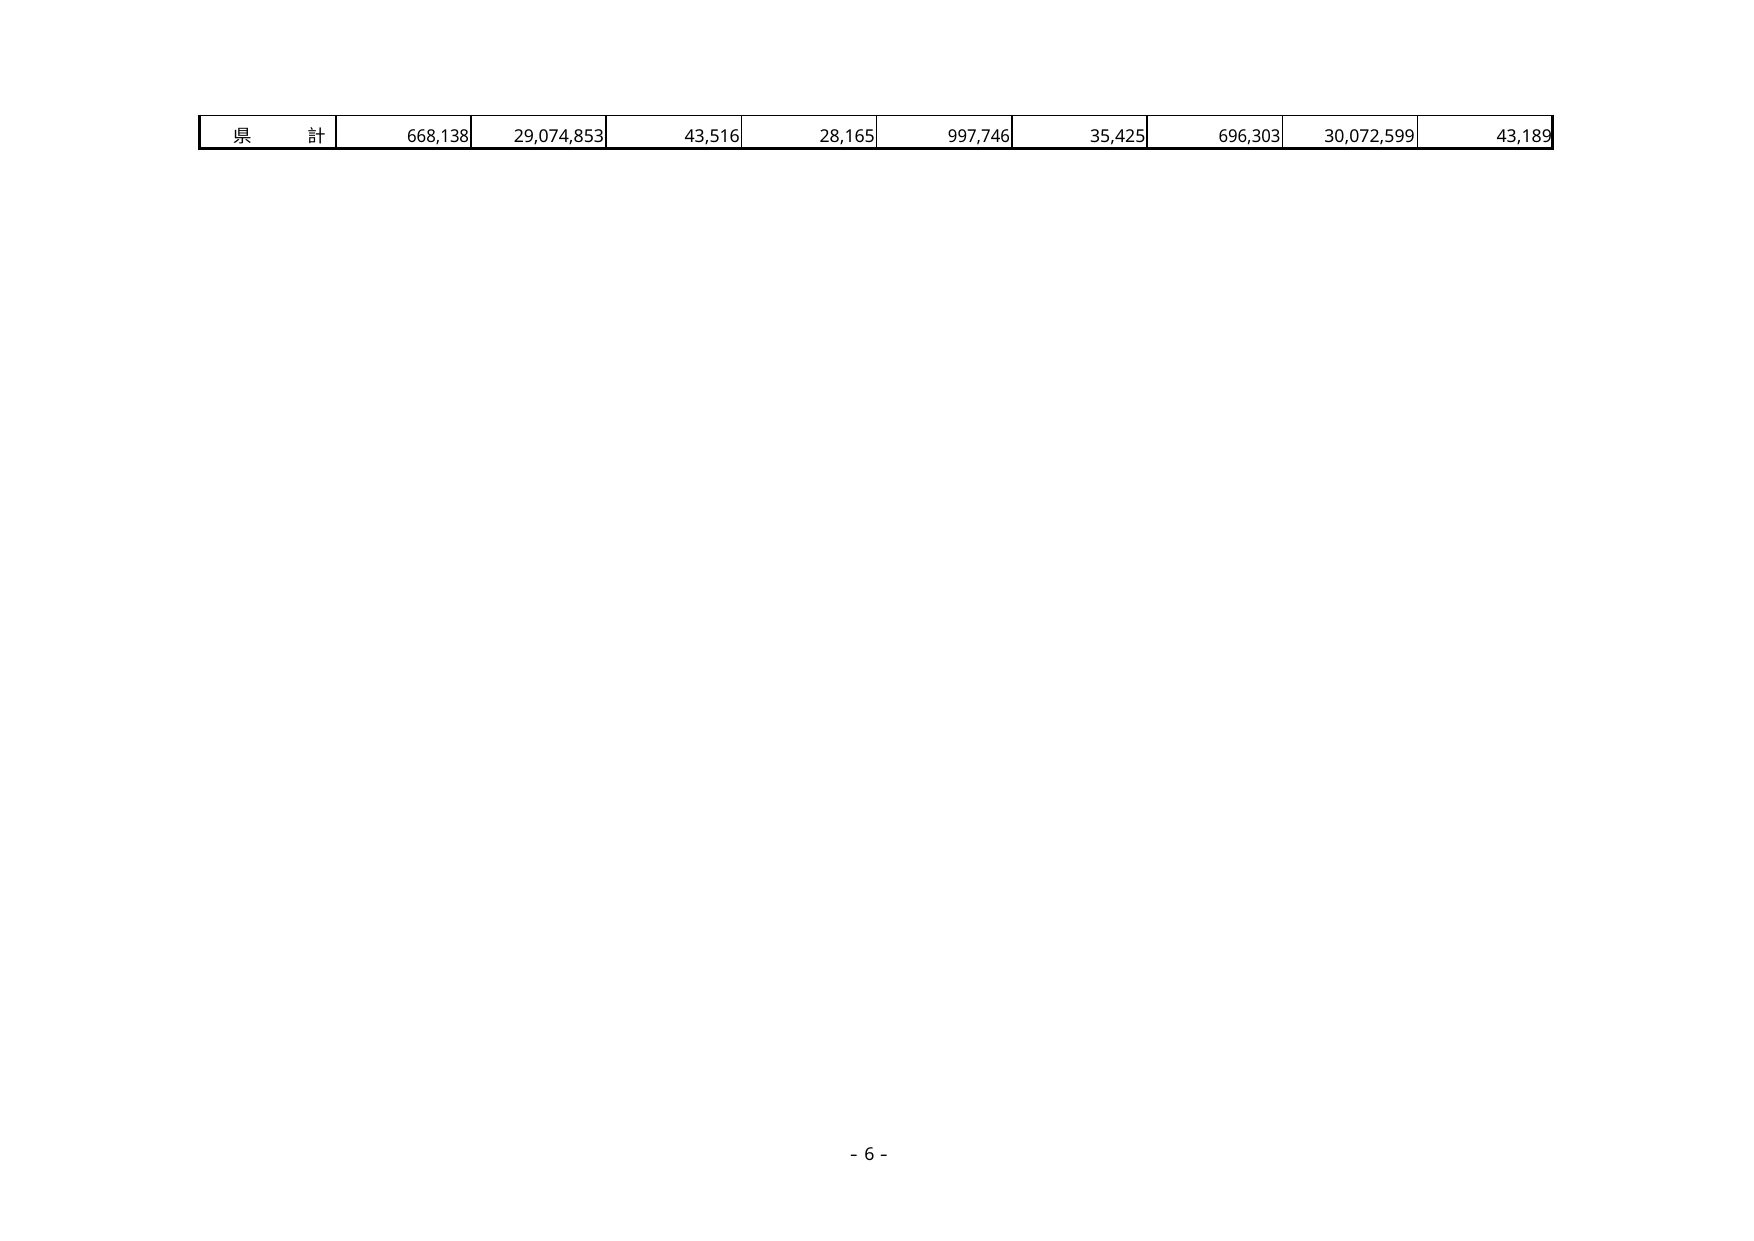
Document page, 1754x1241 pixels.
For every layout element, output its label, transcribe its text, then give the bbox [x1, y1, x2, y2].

table_cell 668,138 [337, 116, 470, 147]
table_cell 43,516 [607, 116, 741, 147]
table_cell 997,746 [877, 116, 1011, 147]
table_cell 35,425 [1013, 116, 1146, 147]
table_cell 30,072,599 [1283, 116, 1417, 147]
table_cell 696,303 [1148, 116, 1282, 147]
table_cell 県 計 [201, 116, 335, 147]
table_cell 29,074,853 [472, 116, 605, 147]
table_cell 43,189 [1418, 116, 1551, 147]
table_cell 28,165 [742, 116, 876, 147]
